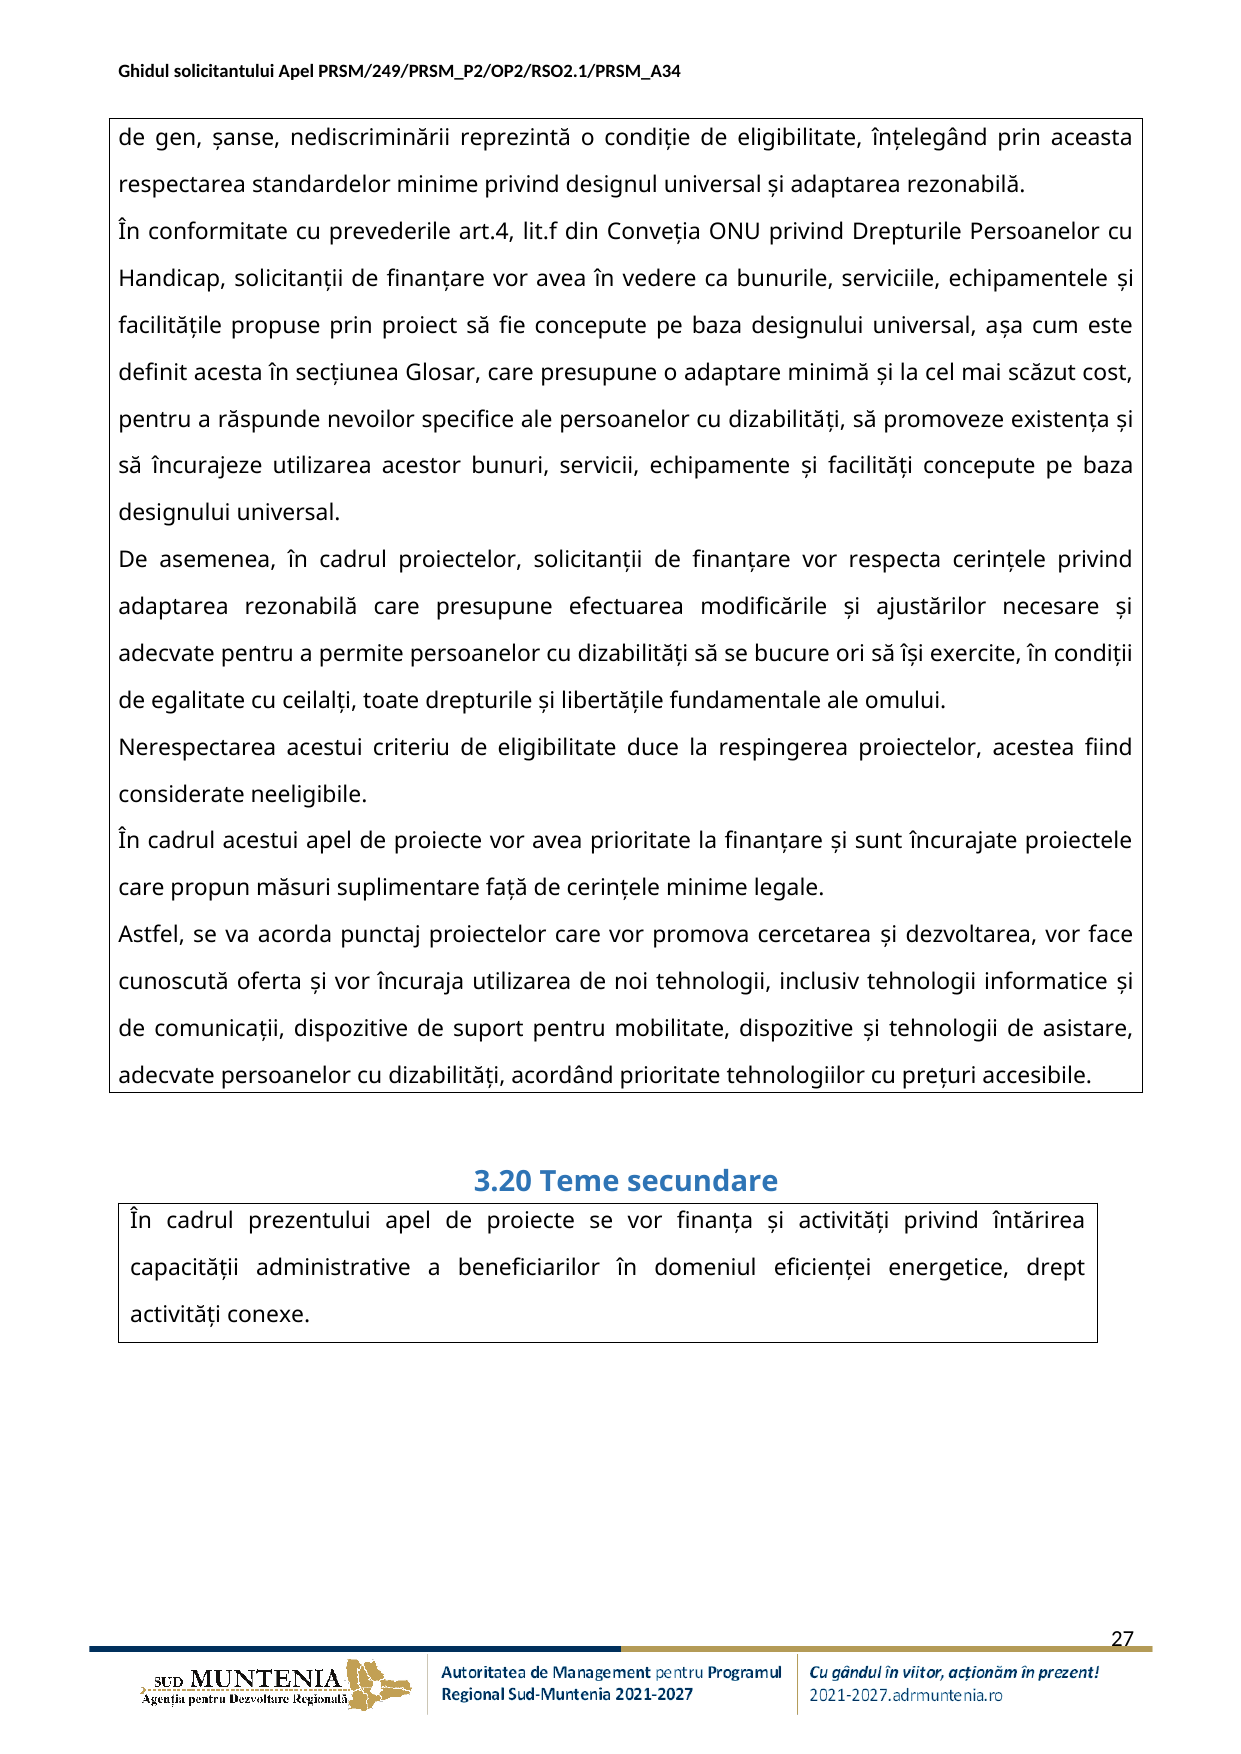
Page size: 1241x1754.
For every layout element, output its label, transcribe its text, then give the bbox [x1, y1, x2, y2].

table_header În cadrul prezentului apel de proiecte se vor finanța și activități privind întărirea capacității administrative a beneficiarilor în domeniul eficienței energetice, drept activități conexe. [119, 1204, 1097, 1342]
text De asemenea, în cadrul proiectelor, solicitanții de finanțare vor respecta cerințele privind adaptarea rezonabilă care presupune efectuarea modificările și ajustărilor necesare și adecvate pentru a permite persoanelor cu dizabilități să se bucure ori să își exercite, în condiții de egalitate cu ceilalți, toate drepturile și libertățile fundamentale ale omului. [110, 540, 1142, 715]
subtitle 3.20 Teme secundare [118, 1160, 1134, 1199]
text Astfel, se va acorda punctaj proiectelor care vor promova cercetarea şi dezvoltarea, vor face cunoscută oferta şi vor încuraja utilizarea de noi tehnologii, inclusiv tehnologii informatice şi de comunicaţii, dispozitive de suport pentru mobilitate, dispozitive şi tehnologii de asistare, adecvate persoanelor cu dizabilităţi, acordând prioritate tehnologiilor cu preţuri accesibile. [110, 915, 1142, 1092]
text În cadrul acestui apel de proiecte vor avea prioritate la finanțare și sunt încurajate proiectele care propun măsuri suplimentare față de cerințele minime legale. [110, 821, 1142, 902]
text Nerespectarea acestui criteriu de eligibilitate duce la respingerea proiectelor, acestea fiind considerate neeligibile. [110, 727, 1142, 809]
picture [89, 1646, 1153, 1715]
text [110, 119, 1142, 199]
text În conformitate cu prevederile art.4, lit.f din Conveția ONU privind Drepturile Persoanelor cu Handicap, solicitanții de finanțare vor avea în vedere ca bunurile, serviciile, echipamentele şi facilităţile propuse prin proiect să fie concepute pe baza designului universal, aşa cum este definit acesta în secțiunea Glosar, care presupune o adaptare minimă şi la cel mai scăzut cost, pentru a răspunde nevoilor specifice ale persoanelor cu dizabilităţi, să promoveze existenţa şi să încurajeze utilizarea acestor bunuri, servicii, echipamente şi facilităţi concepute pe baza designului universal. [110, 212, 1142, 527]
